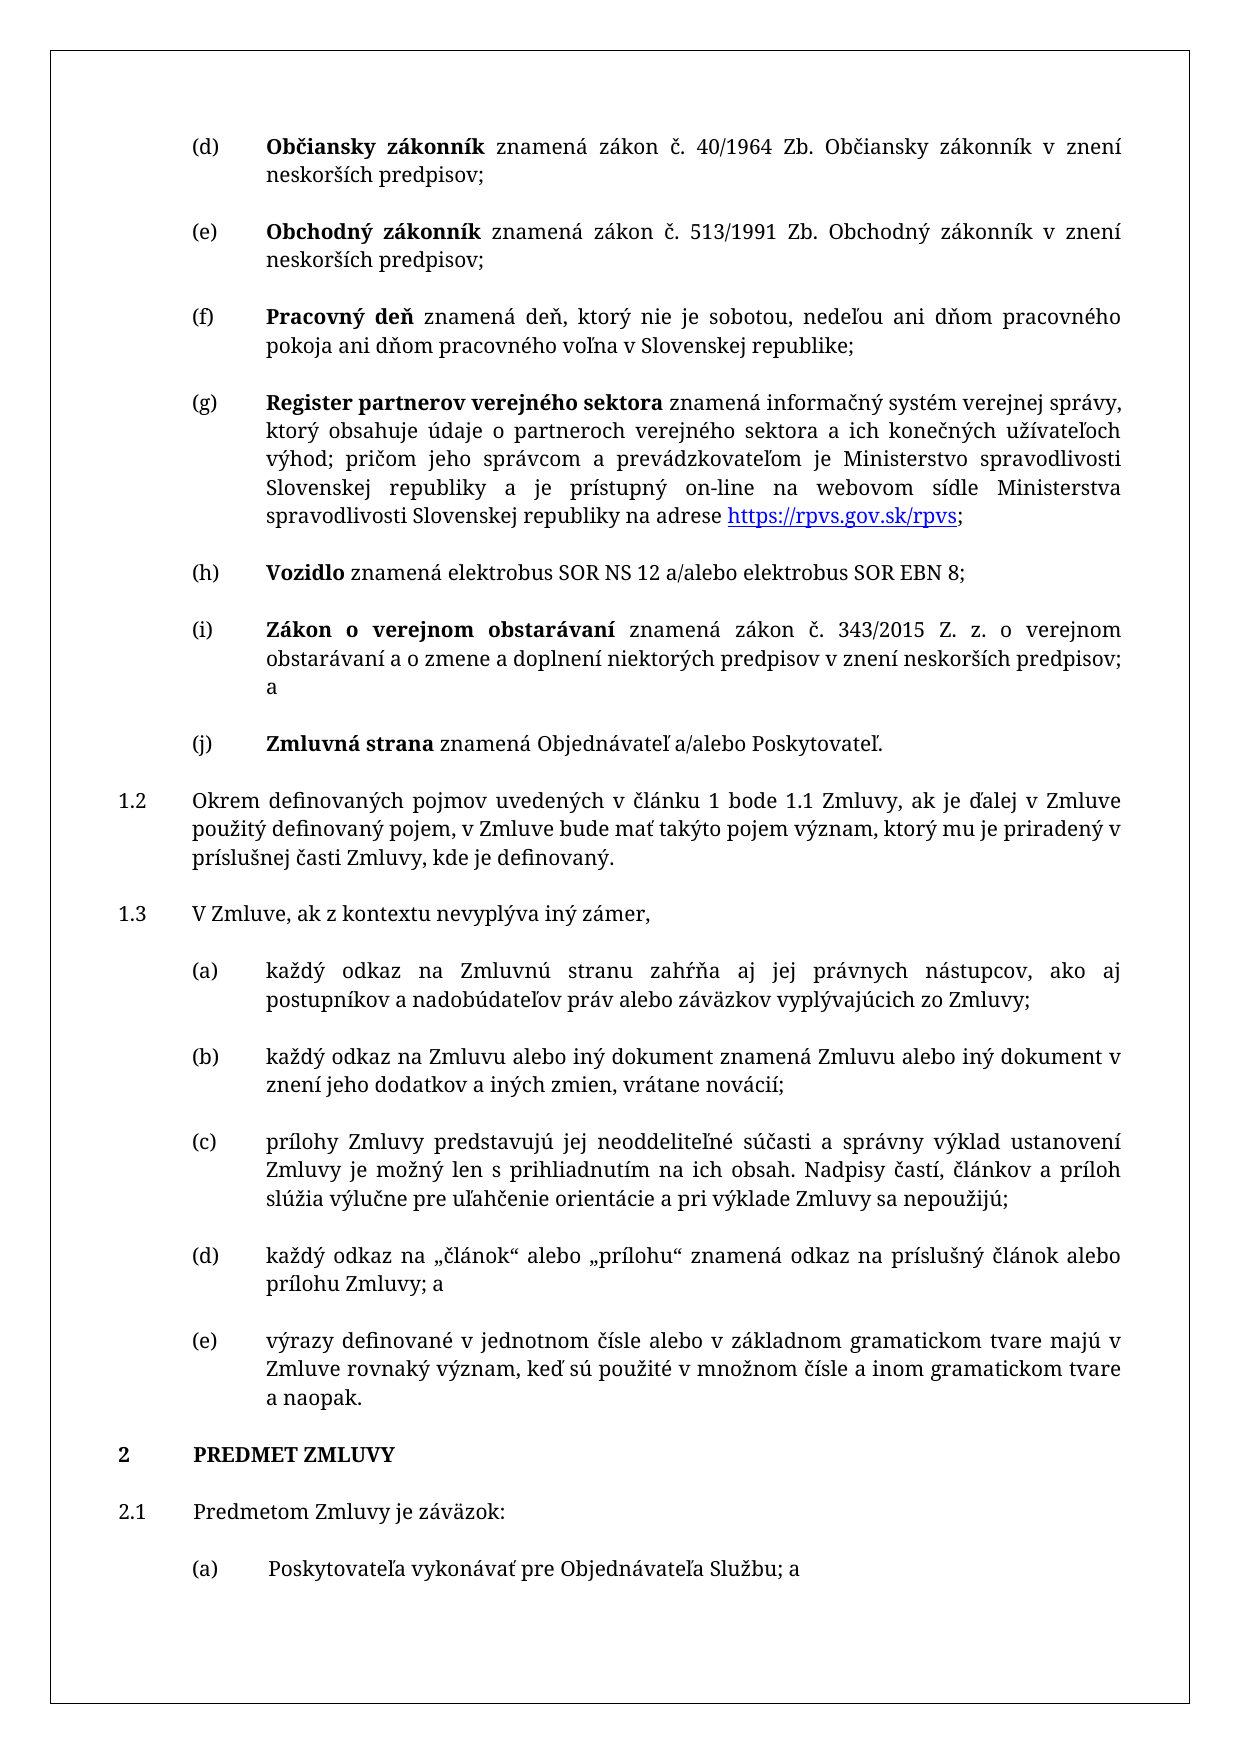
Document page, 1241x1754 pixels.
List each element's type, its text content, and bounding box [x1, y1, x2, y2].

list Vozidlo znamená elektrobus SOR NS 12 a/alebo elektrobus SOR EBN 8; [192, 558, 1122, 587]
list Predmetom Zmluvy je záväzok: [118, 1497, 1122, 1525]
list Register partnerov verejného sektora znamená informačný systém verejnej správy, ktorý obsahuje údaje o partneroch verejného sektora a ich konečných užívateľoch výhod; pričom jeho správcom a prevádzkovateľom je Ministerstvo spravodlivosti Slovenskej republiky a je prístupný on-line na webovom sídle Ministerstva spravodlivosti Slovenskej republiky na adrese https://rpvs.gov.sk/rpvs; [192, 388, 1122, 530]
list prílohy Zmluvy predstavujú jej neoddeliteľné súčasti a správny výklad ustanovení Zmluvy je možný len s prihliadnutím na ich obsah. Nadpisy častí, článkov a príloh slúžia výlučne pre uľahčenie orientácie a pri výklade Zmluvy sa nepoužijú; [192, 1127, 1122, 1212]
list V Zmluve, ak z kontextu nevyplýva iný zámer, [118, 899, 1122, 928]
list Pracovný deň znamená deň, ktorý nie je sobotou, nedeľou ani dňom pracovného pokoja ani dňom pracovného voľna v Slovenskej republike; [192, 302, 1122, 359]
list Zákon o verejnom obstarávaní znamená zákon č. 343/2015 Z. z. o verejnom obstarávaní a o zmene a doplnení niektorých predpisov v znení neskorších predpisov; a [192, 615, 1122, 701]
list Zmluvná strana znamená Objednávateľ a/alebo Poskytovateľ. [192, 729, 1122, 757]
list Okrem definovaných pojmov uvedených v článku 1 bode 1.1 Zmluvy, ak je ďalej v Zmluve použitý definovaný pojem, v Zmluve bude mať takýto pojem význam, ktorý mu je priradený v príslušnej časti Zmluvy, kde je definovaný. [118, 786, 1122, 871]
list Predmet Zmluvy [118, 1440, 1122, 1468]
list výrazy definované v jednotnom čísle alebo v základnom gramatickom tvare majú v Zmluve rovnaký význam, keď sú použité v množnom čísle a inom gramatickom tvare a naopak. [192, 1326, 1122, 1411]
list Obchodný zákonník znamená zákon č. 513/1991 Zb. Obchodný zákonník v znení neskorších predpisov; [192, 217, 1122, 274]
list každý odkaz na Zmluvnú stranu zahŕňa aj jej právnych nástupcov, ako aj postupníkov a nadobúdateľov práv alebo záväzkov vyplývajúcich zo Zmluvy; [192, 956, 1122, 1013]
list každý odkaz na „článok“ alebo „prílohu“ znamená odkaz na príslušný článok alebo prílohu Zmluvy; a [192, 1241, 1122, 1298]
list Občiansky zákonník znamená zákon č. 40/1964 Zb. Občiansky zákonník v znení neskorších predpisov; [192, 132, 1122, 189]
list Poskytovateľa vykonávať pre Objednávateľa Službu; a [192, 1554, 1122, 1582]
list každý odkaz na Zmluvu alebo iný dokument znamená Zmluvu alebo iný dokument v znení jeho dodatkov a iných zmien, vrátane novácií; [192, 1042, 1122, 1099]
